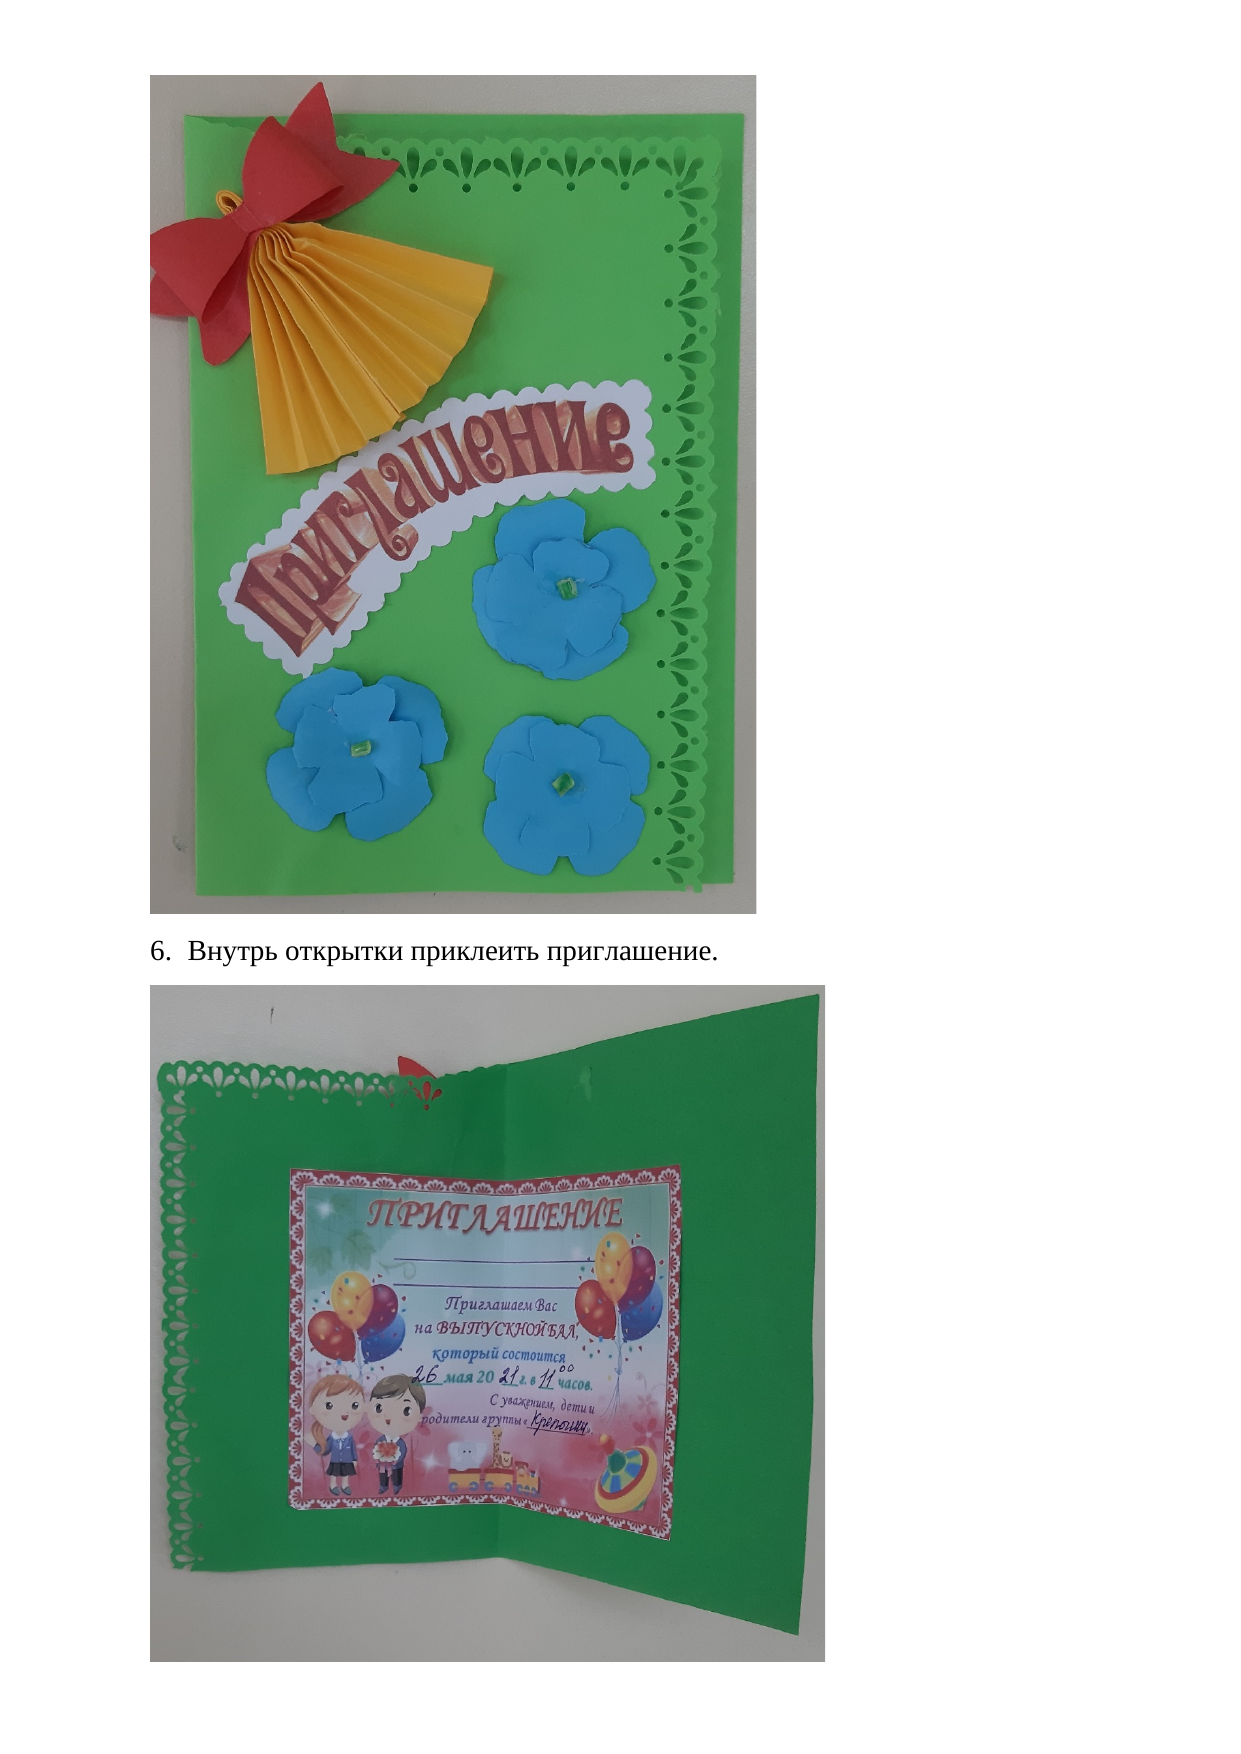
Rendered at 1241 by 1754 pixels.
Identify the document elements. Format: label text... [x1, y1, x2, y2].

picture [150, 985, 826, 1662]
list Внутрь открытки приклеить приглашение. [150, 933, 1165, 966]
picture [150, 75, 757, 914]
